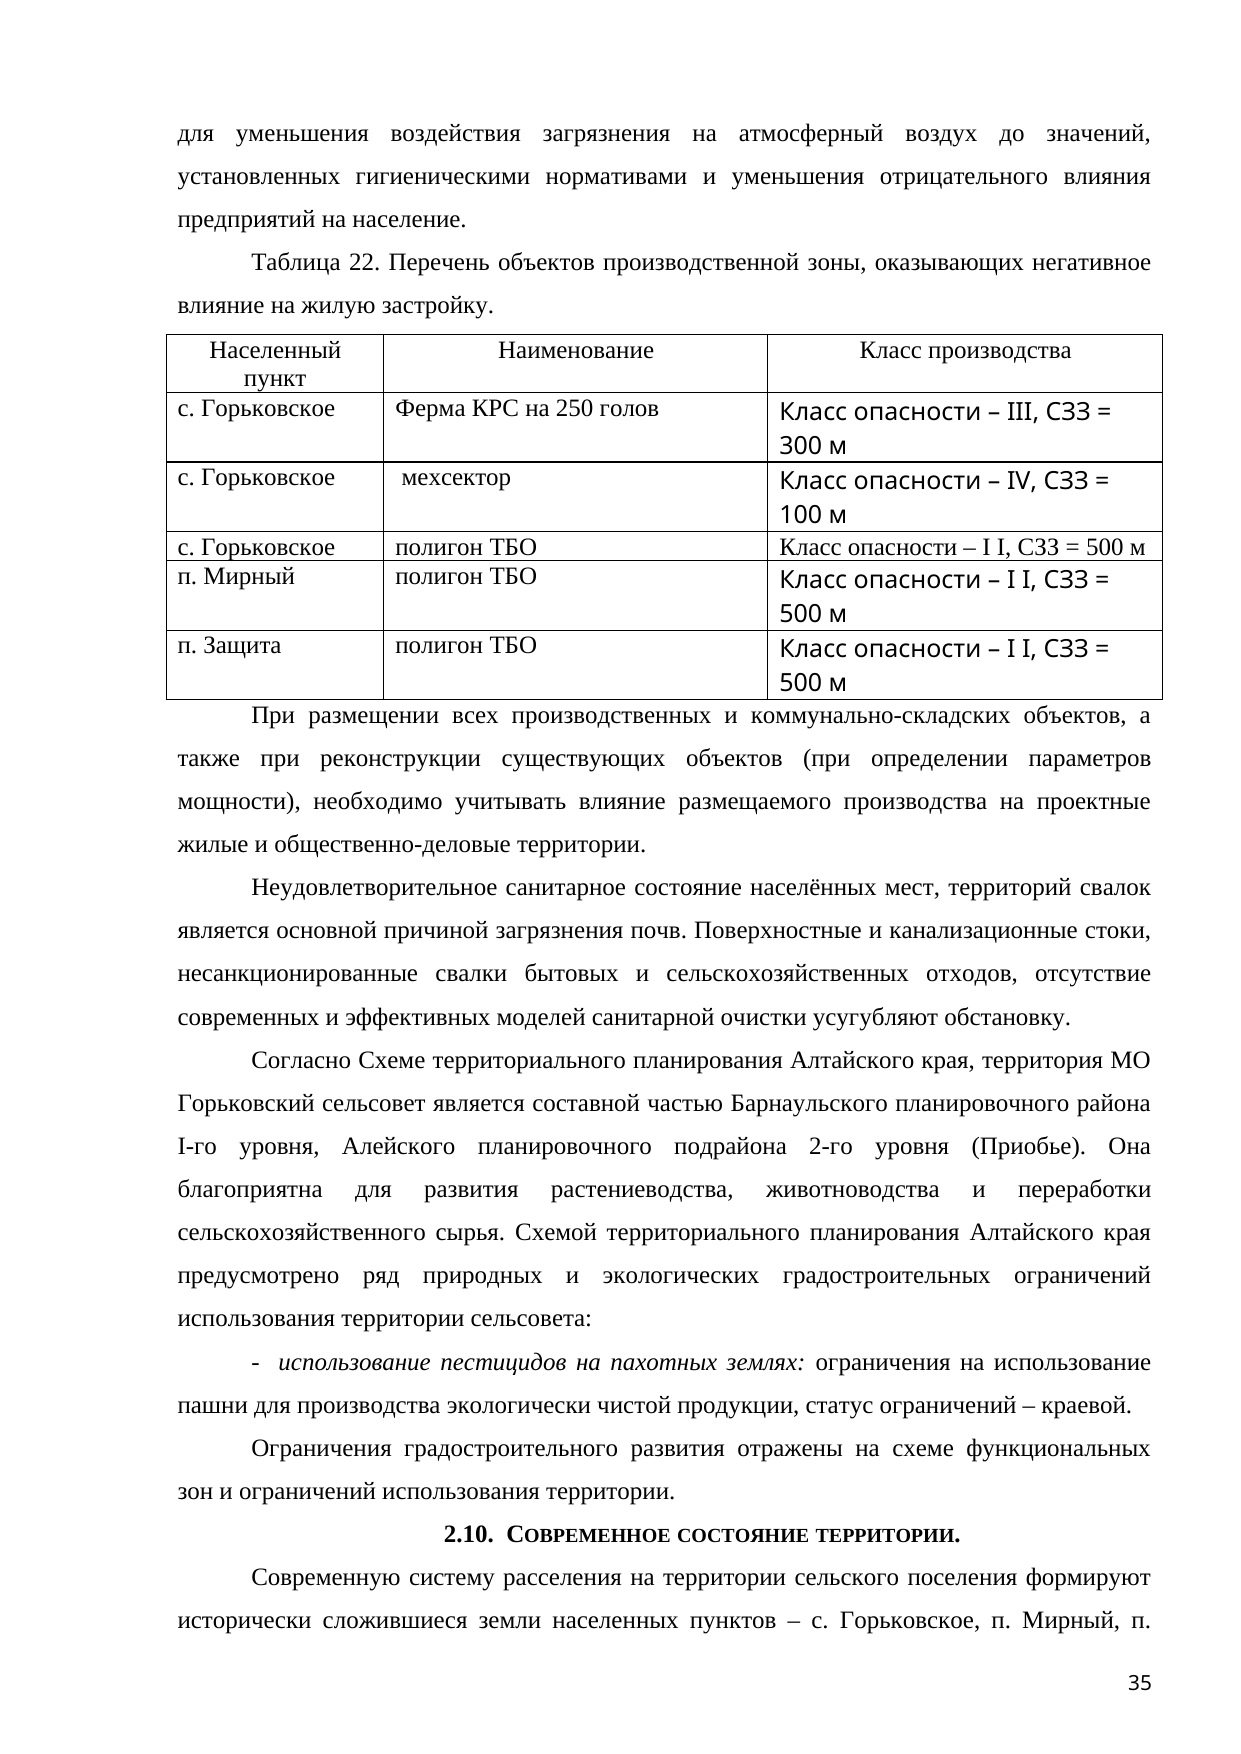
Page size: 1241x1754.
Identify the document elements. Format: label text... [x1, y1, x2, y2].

table_cell с. Горьковское [167, 463, 383, 531]
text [177, 118, 1152, 233]
table_cell с. Горьковское [167, 532, 383, 560]
table_cell п. Защита [167, 631, 383, 699]
table_header Класс производства [768, 335, 1162, 392]
table_cell Класс опасности – I I, СЗЗ = 500 м [768, 561, 1162, 629]
table_cell мехсектор [384, 463, 767, 531]
text Неудовлетворительное санитарное состояние населённых мест, территорий свалок является основной причиной загрязнения почв. Поверхностные и канализационные стоки, несанкционированные свалки бытовых и сельскохозяйственных отходов, отсутствие современных и эффективных моделей санитарной очистки усугубляют обстановку. [177, 872, 1152, 1030]
text Ограничения градостроительного развития отражены на схеме функциональных зон и ограничений использования территории. [177, 1433, 1152, 1505]
table_cell Класс опасности – III, СЗЗ = 300 м [768, 393, 1162, 461]
text При размещении всех производственных и коммунально-складских объектов, а также при реконструкции существующих объектов (при определении параметров мощности), необходимо учитывать влияние размещаемого производства на проектные жилые и общественно-деловые территории. [177, 700, 1152, 858]
table_cell с. Горьковское [167, 393, 383, 461]
text Согласно Схеме территориального планирования Алтайского края, территория МО Горьковский сельсовет является составной частью Барнаульского планировочного района I-го уровня, Алейского планировочного подрайона 2-го уровня (Приобье). Она благоприятна для развития растениеводства, животноводства и переработки сельскохозяйственного сырья. Схемой территориального планирования Алтайского края предусмотрено ряд природных и экологических градостроительных ограничений использования территории сельсовета: [177, 1045, 1152, 1332]
table_cell Класс опасности – I I, СЗЗ = 500 м [768, 631, 1162, 699]
table_cell Класс опасности – I I, СЗЗ = 500 м [768, 532, 1162, 560]
table_cell Класс опасности – IV, СЗЗ = 100 м [768, 463, 1162, 531]
table_header Наименование [384, 335, 767, 392]
table_cell полигон ТБО [384, 532, 767, 560]
table_cell п. Мирный [167, 561, 383, 629]
text - использование пестицидов на пахотных землях: ограничения на использование пашни для производства экологически чистой продукции, статус ограничений – краевой. [177, 1347, 1152, 1418]
table_cell полигон ТБО [384, 631, 767, 699]
table_cell Ферма КРС на 250 голов [384, 393, 767, 461]
text 2.10. Современное состояние территории. [177, 1519, 1152, 1548]
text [177, 1562, 1152, 1634]
table_header Населенный пункт [167, 335, 383, 392]
table_cell полигон ТБО [384, 561, 767, 629]
text Таблица 22. Перечень объектов производственной зоны, оказывающих негативное влияние на жилую застройку. [177, 247, 1152, 319]
